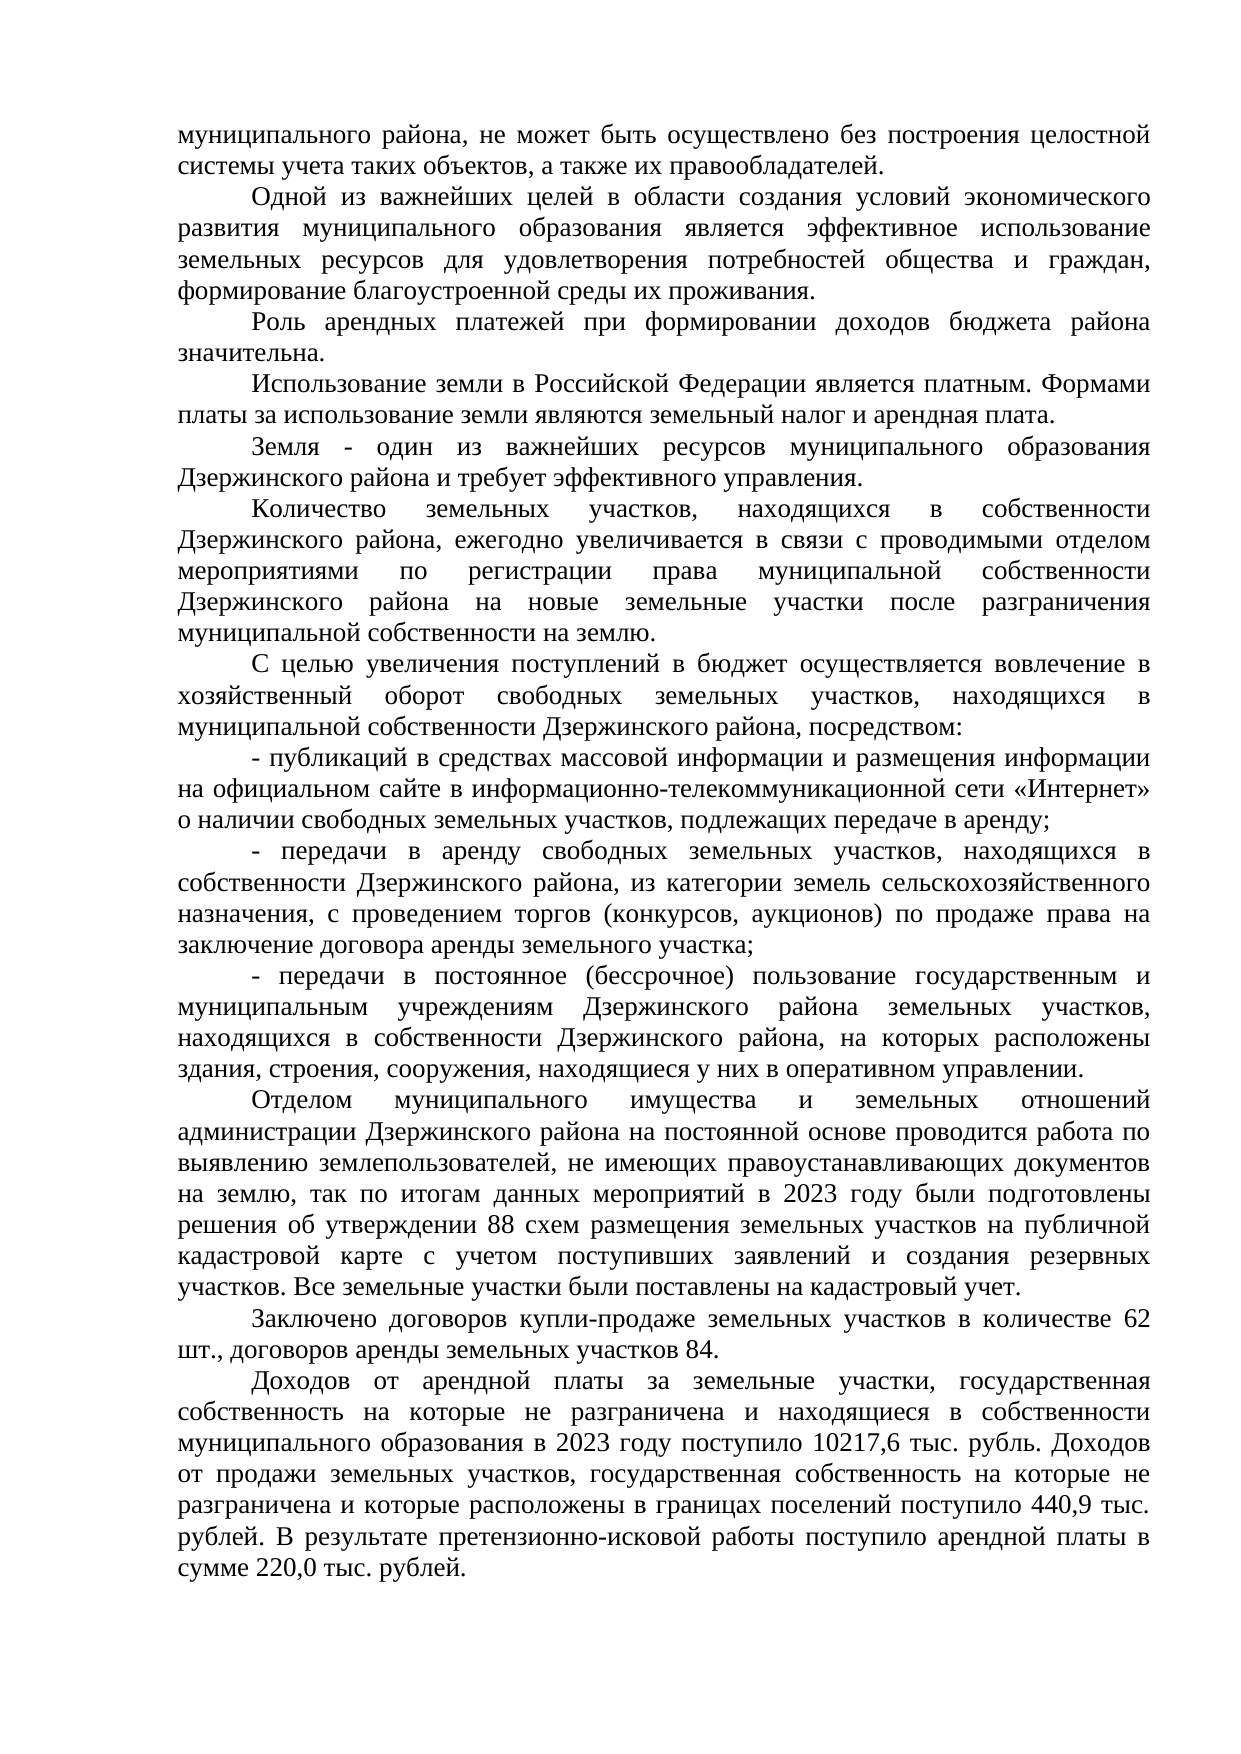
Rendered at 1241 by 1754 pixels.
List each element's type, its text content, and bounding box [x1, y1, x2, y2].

text С целью увеличения поступлений в бюджет осуществляется вовлечение в хозяйственный оборот свободных земельных участков, находящихся в муниципальной собственности Дзержинского района, посредством: [177, 648, 1152, 741]
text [177, 118, 1152, 180]
text Земля - один из важнейших ресурсов муниципального образования Дзержинского района и требует эффективного управления. [177, 429, 1152, 492]
text Доходов от арендной платы за земельные участки, государственная собственность на которые не разграничена и находящиеся в собственности муниципального образования в 2023 году поступило 10217,6 тыс. рубль. Доходов от продажи земельных участков, государственная собственность на которые не разграничена и которые расположены в границах поселений поступило 440,9 тыс. рублей. В результате претензионно-исковой работы поступило арендной платы в сумме 220,0 тыс. рублей. [177, 1364, 1152, 1582]
text Заключено договоров купли-продаже земельных участков в количестве 62 шт., договоров аренды земельных участков 84. [177, 1302, 1152, 1364]
text - публикаций в средствах массовой информации и размещения информации на официальном сайте в информационно-телекоммуникационной сети «Интернет» о наличии свободных земельных участков, подлежащих передаче в аренду; [177, 741, 1152, 834]
text Использование земли в Российской Федерации является платным. Формами платы за использование земли являются земельный налог и арендная плата. [177, 367, 1152, 429]
text - передачи в аренду свободных земельных участков, находящихся в собственности Дзержинского района, из категории земель сельскохозяйственного назначения, с проведением торгов (конкурсов, аукционов) по продаже права на заключение договора аренды земельного участка; [177, 834, 1152, 959]
text Количество земельных участков, находящихся в собственности Дзержинского района, ежегодно увеличивается в связи с проводимыми отделом мероприятиями по регистрации права муниципальной собственности Дзержинского района на новые земельные участки после разграничения муниципальной собственности на землю. [177, 492, 1152, 648]
text - передачи в постоянное (бессрочное) пользование государственным и муниципальным учреждениям Дзержинского района земельных участков, находящихся в собственности Дзержинского района, на которых расположены здания, строения, сооружения, находящиеся у них в оперативном управлении. [177, 959, 1152, 1084]
text Одной из важнейших целей в области создания условий экономического развития муниципального образования является эффективное использование земельных ресурсов для удовлетворения потребностей общества и граждан, формирование благоустроенной среды их проживания. [177, 180, 1152, 305]
text Роль арендных платежей при формировании доходов бюджета района значительна. [177, 305, 1152, 367]
text Отделом муниципального имущества и земельных отношений администрации Дзержинского района на постоянной основе проводится работа по выявлению землепользователей, не имеющих правоустанавливающих документов на землю, так по итогам данных мероприятий в 2023 году были подготовлены решения об утверждении 88 схем размещения земельных участков на публичной кадастровой карте с учетом поступивших заявлений и создания резервных участков. Все земельные участки были поставлены на кадастровый учет. [177, 1084, 1152, 1302]
